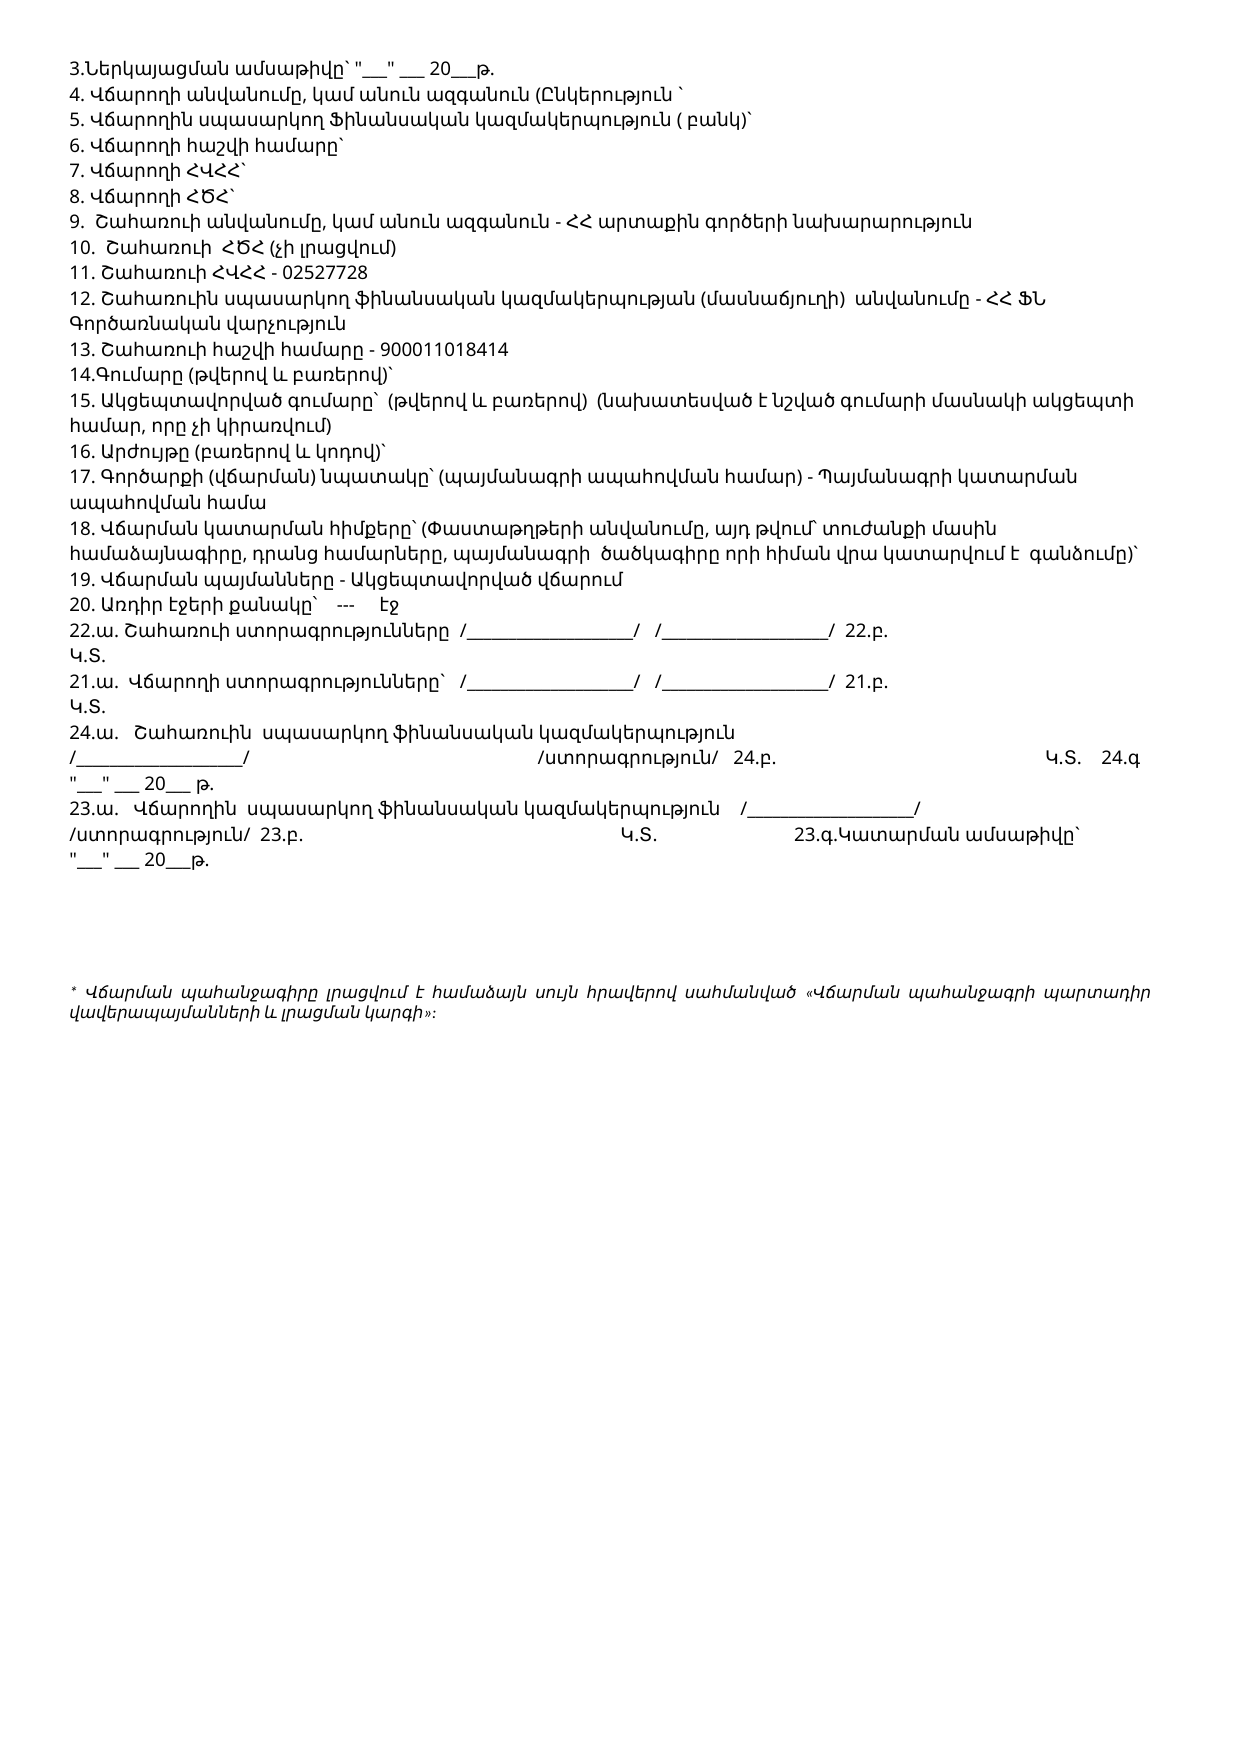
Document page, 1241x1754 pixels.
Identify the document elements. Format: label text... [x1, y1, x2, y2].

text * Վճարման պահանջագիրը լրացվում է համաձայն սույն հրավերով սահմանված «Վճարման պահանջագրի պարտադիր վավերապայմանների և լրացման կարգի»: [69, 982, 1152, 1023]
